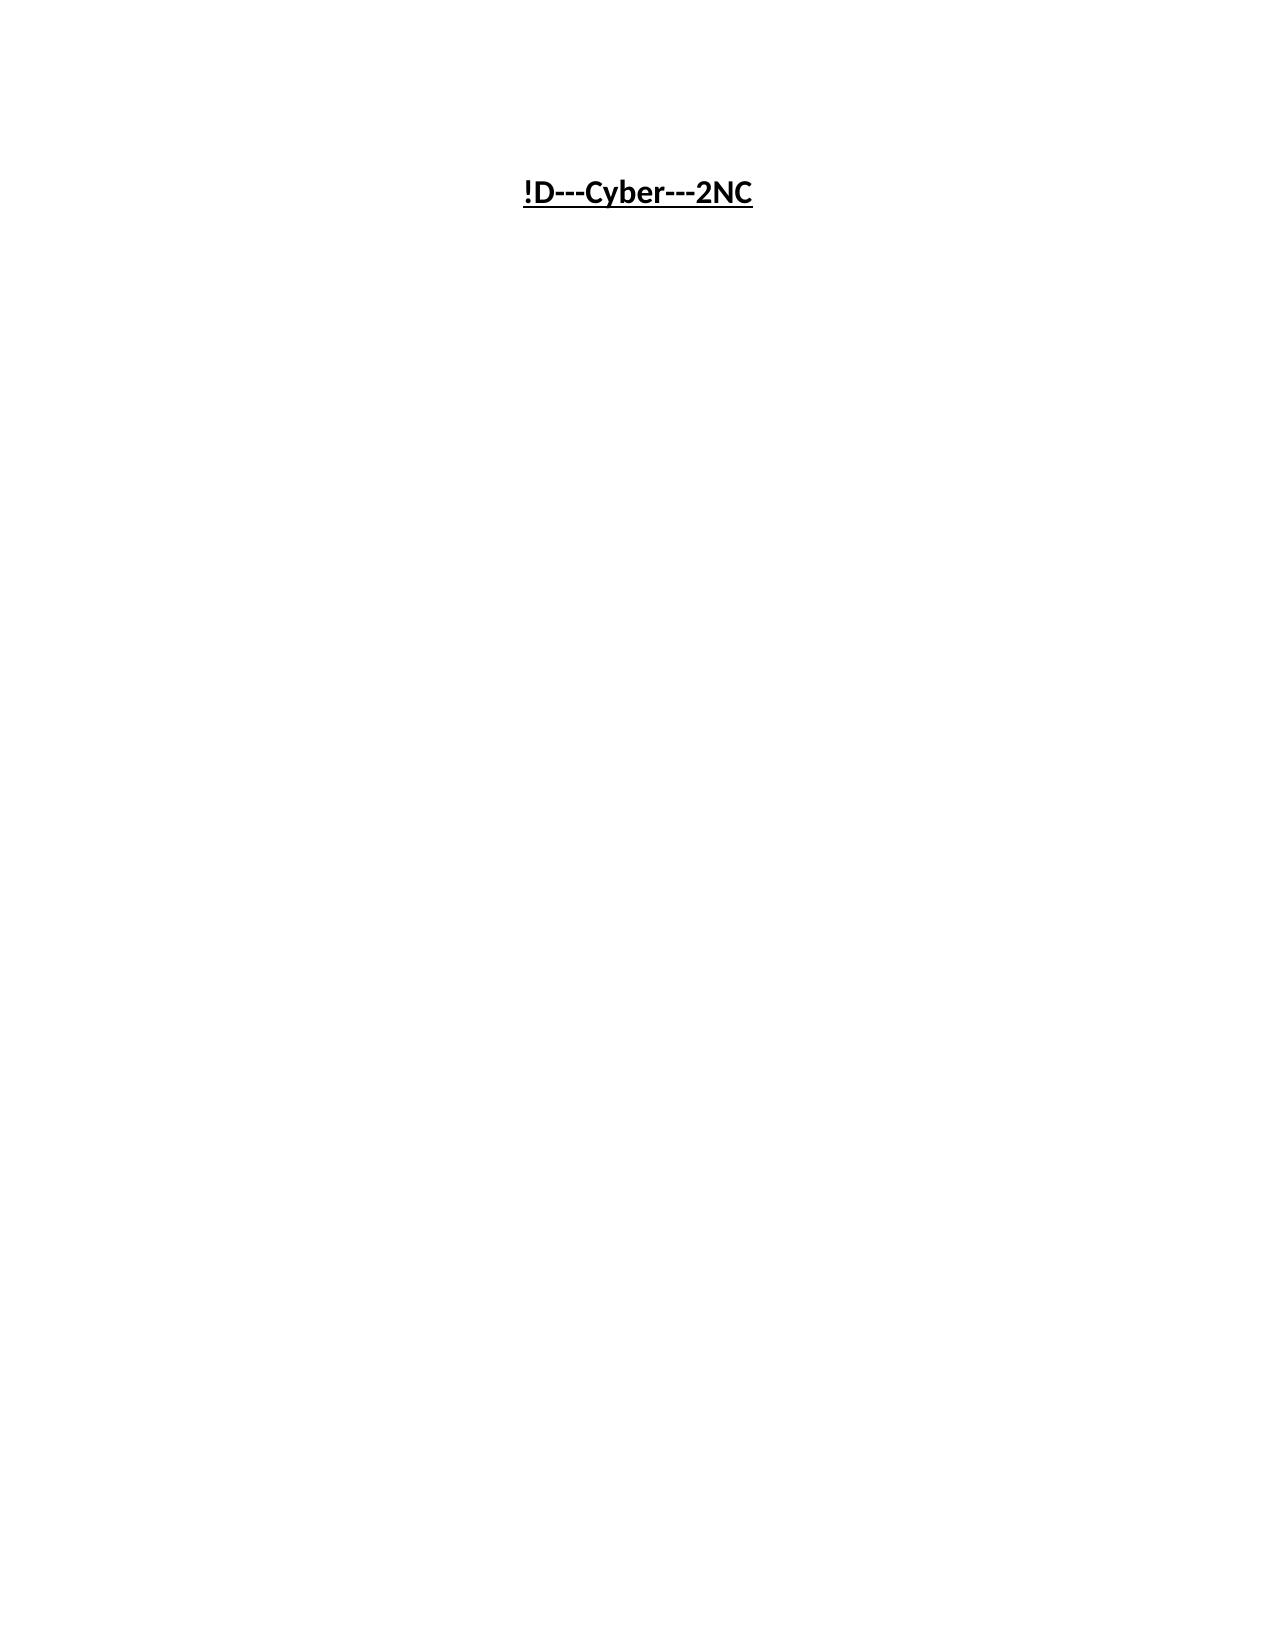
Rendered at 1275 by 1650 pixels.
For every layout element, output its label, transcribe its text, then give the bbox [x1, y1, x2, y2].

subtitle !D---Cyber---2NC [150, 171, 1125, 212]
